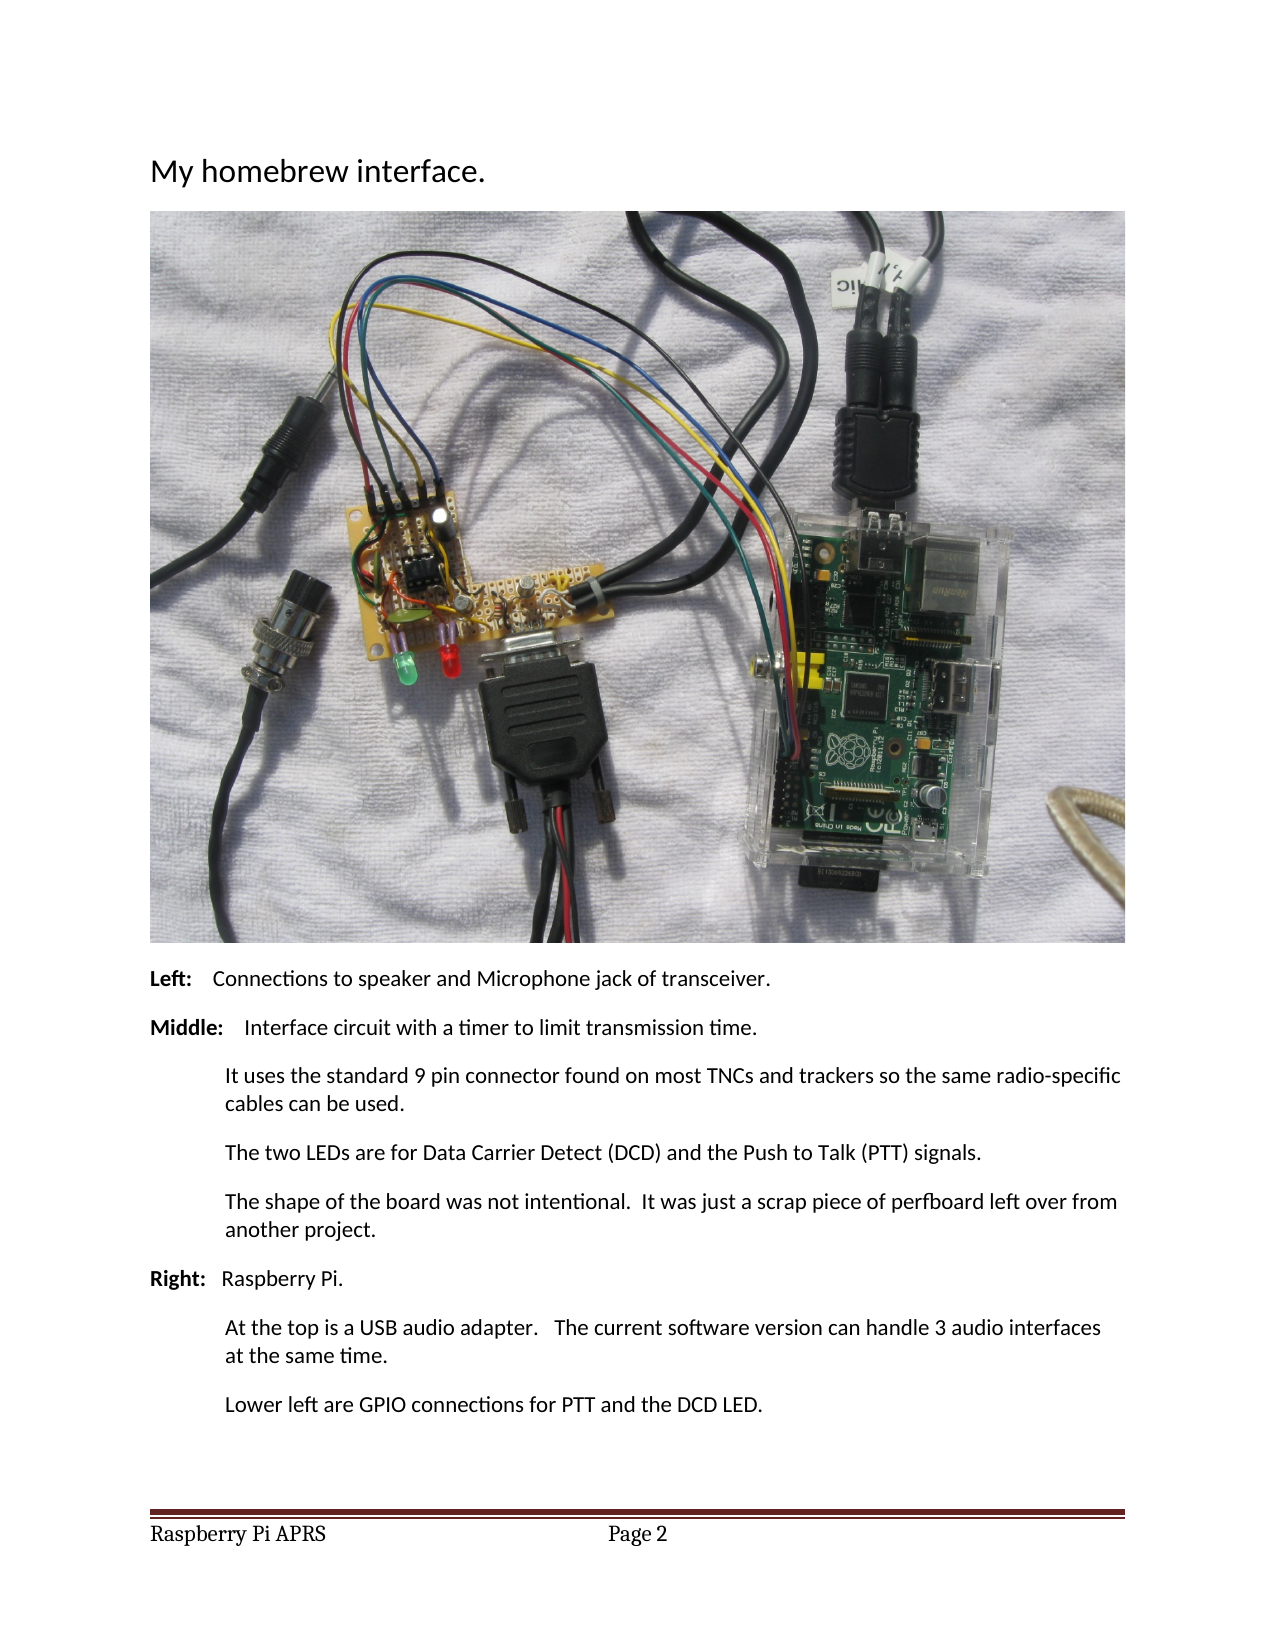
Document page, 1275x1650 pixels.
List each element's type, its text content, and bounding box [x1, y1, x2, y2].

text Left: Connections to speaker and Microphone jack of transceiver. [150, 964, 1125, 992]
text Lower left are GPIO connections for PTT and the DCD LED. [225, 1390, 1125, 1418]
text Middle: Interface circuit with a timer to limit transmission time. [150, 1013, 1125, 1041]
text My homebrew interface. [150, 150, 1125, 191]
text The shape of the board was not intentional. It was just a scrap piece of perfboard left over from another project. [225, 1187, 1125, 1243]
text It uses the standard 9 pin connector found on most TNCs and trackers so the same radio-specific cables can be used. [225, 1061, 1125, 1117]
text The two LEDs are for Data Carrier Detect (DCD) and the Push to Talk (PTT) signals. [225, 1138, 1125, 1166]
text Right: Raspberry Pi. [150, 1264, 1125, 1292]
text At the top is a USB audio adapter. The current software version can handle 3 audio interfaces at the same time. [225, 1313, 1125, 1369]
picture [150, 211, 1125, 943]
